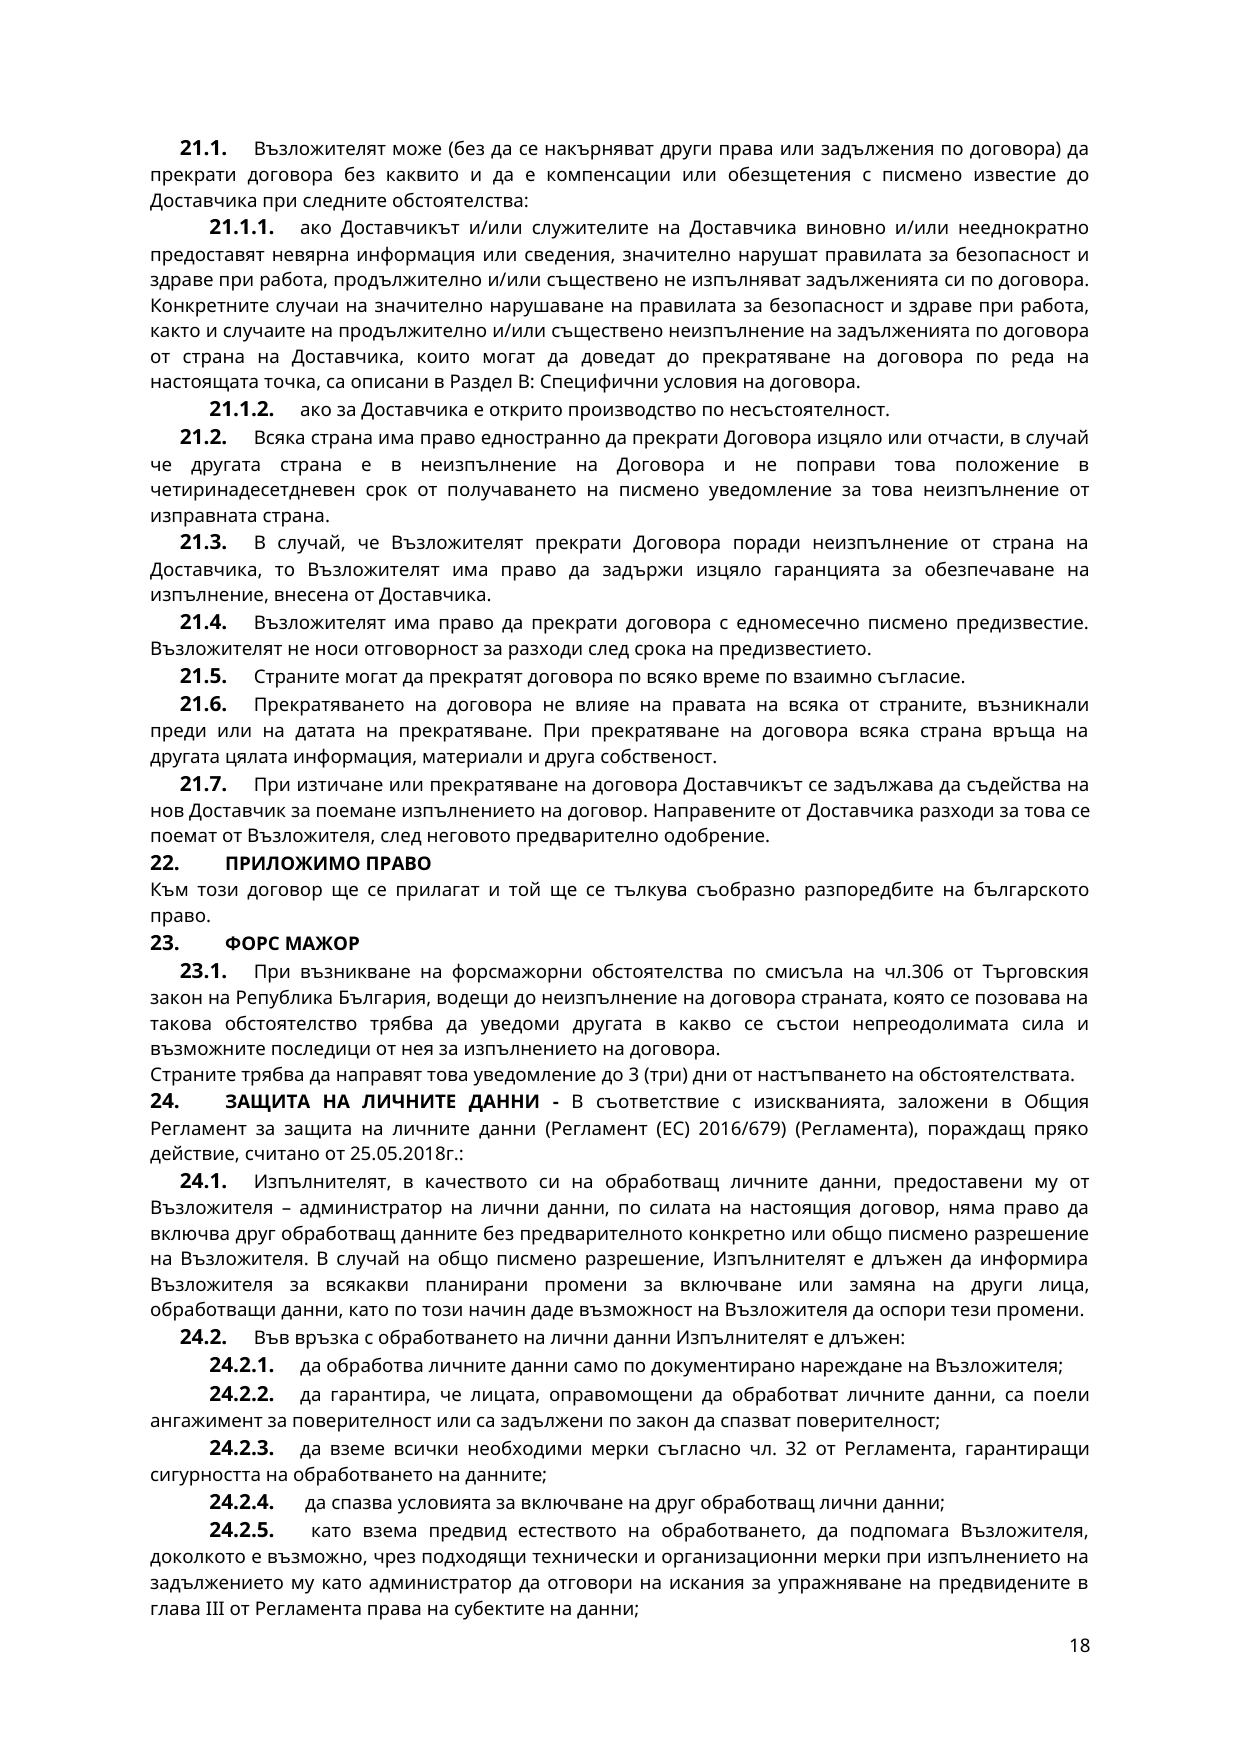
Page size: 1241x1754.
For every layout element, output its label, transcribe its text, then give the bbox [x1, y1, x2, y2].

list ако Доставчикът и/или служителите на Доставчика виновно и/или нееднократно предоставят невярна информация или сведения, значително нарушат правилата за безопасност и здраве при работа, продължително и/или съществено не изпълняват задълженията си по договора. Конкретните случаи на значително нарушаване на правилата за безопасност и здраве при работа, както и случаите на продължително и/или съществено неизпълнение на задълженията по договора от страна на Доставчика, които могат да доведат до прекратяване на договора по реда на настоящата точка, са описани в Раздел В: Специфични условия на договора. [150, 212, 1090, 394]
list да обработва личните данни само по документирано нареждане на Възложителя; [150, 1351, 1090, 1379]
list да спазва условията за включване на друг обработващ лични данни; [150, 1487, 1090, 1515]
list да гарантира, че лицата, оправомощени да обработват личните данни, са поели ангажимент за поверителност или са задължени по закон да спазват поверителност; [150, 1379, 1090, 1433]
list Страните могат да прекратят договора по всяко време по взаимно съгласие. [150, 661, 1090, 689]
list Изпълнителят, в качеството си на обработващ личните данни, предоставени му от Възложителя – администратор на лични данни, по силата на настоящия договор, няма право да включва друг обработващ данните без предварителното конкретно или общо писмено разрешение на Възложителя. В случай на общо писмено разрешение, Изпълнителят е длъжен да информира Възложителя за всякакви планирани промени за включване или замяна на други лица, обработващи данни, като по този начин даде възможност на Възложителя да оспори тези промени. [150, 1166, 1090, 1322]
list Възложителят може (без да се накърняват други права или задължения по договора) да прекрати договора без каквито и да е компенсации или обезщетения с писмено известие до Доставчика при следните обстоятелства: [150, 133, 1090, 212]
list ПРИЛОЖИМО ПРАВО [150, 848, 1090, 877]
list Прекратяването на договора не влияе на правата на всяка от страните, възникнали преди или на датата на прекратяване. При прекратяване на договора всяка страна връща на другата цялата информация, материали и друга собственост. [150, 689, 1090, 769]
list При възникване на форсмажорни обстоятелства по смисъла на чл.306 от Търговския закон на Република България, водещи до неизпълнение на договора страната, която се позовава на такова обстоятелство трябва да уведоми другата в какво се състои непреодолимата сила и възможните последици от нея за изпълнението на договора. [150, 956, 1090, 1061]
list В случай, че Възложителят прекрати Договора поради неизпълнение от страна на Доставчика, то Възложителят има право да задържи изцяло гаранцията за обезпечаване на изпълнение, внесена от Доставчика. [150, 527, 1090, 607]
list ако за Доставчика е открито производство по несъстоятелност. [150, 394, 1090, 422]
list да вземе всички необходими мерки съгласно чл. 32 от Регламента, гарантиращи сигурността на обработването на данните; [150, 1433, 1090, 1487]
list ЗАЩИТА НА ЛИЧНИТЕ ДАННИ - В съответствие с изискванията, заложени в Общия Регламент за защита на личните данни (Регламент (ЕС) 2016/679) (Регламента), пораждащ пряко действие, считано от 25.05.2018г.: [150, 1087, 1090, 1166]
text Страните трябва да направят това уведомление до 3 (три) дни от настъпването на обстоятелствата. [150, 1061, 1090, 1087]
list като взема предвид естеството на обработването, да подпомага Възложителя, доколкото е възможно, чрез подходящи технически и организационни мерки при изпълнението на задължението му като администратор да отговори на искания за упражняване на предвидените в глава III от Регламента права на субектите на данни; [150, 1515, 1090, 1620]
list Възложителят има право да прекрати договора с едномесечно писмено предизвестие. Възложителят не носи отговорност за разходи след срока на предизвестието. [150, 607, 1090, 661]
list Във връзка с обработването на лични данни Изпълнителят е длъжен: [150, 1322, 1090, 1351]
list ФОРС МАЖОР [150, 928, 1090, 956]
list При изтичане или прекратяване на договора Доставчикът се задължава да съдейства на нов Доставчик за поемане изпълнението на договор. Направените от Доставчика разходи за това се поемат от Възложителя, след неговото предварително одобрение. [150, 769, 1090, 848]
text Към този договор ще се прилагат и той ще се тълкува съобразно разпоредбите на българското право. [150, 877, 1090, 928]
list Всяка страна има право едностранно да прекрати Договора изцяло или отчасти, в случай че другата страна е в неизпълнение на Договора и не поправи това положение в четиринадесетдневен срок от получаването на писмено уведомление за това неизпълнение от изправната страна. [150, 422, 1090, 527]
